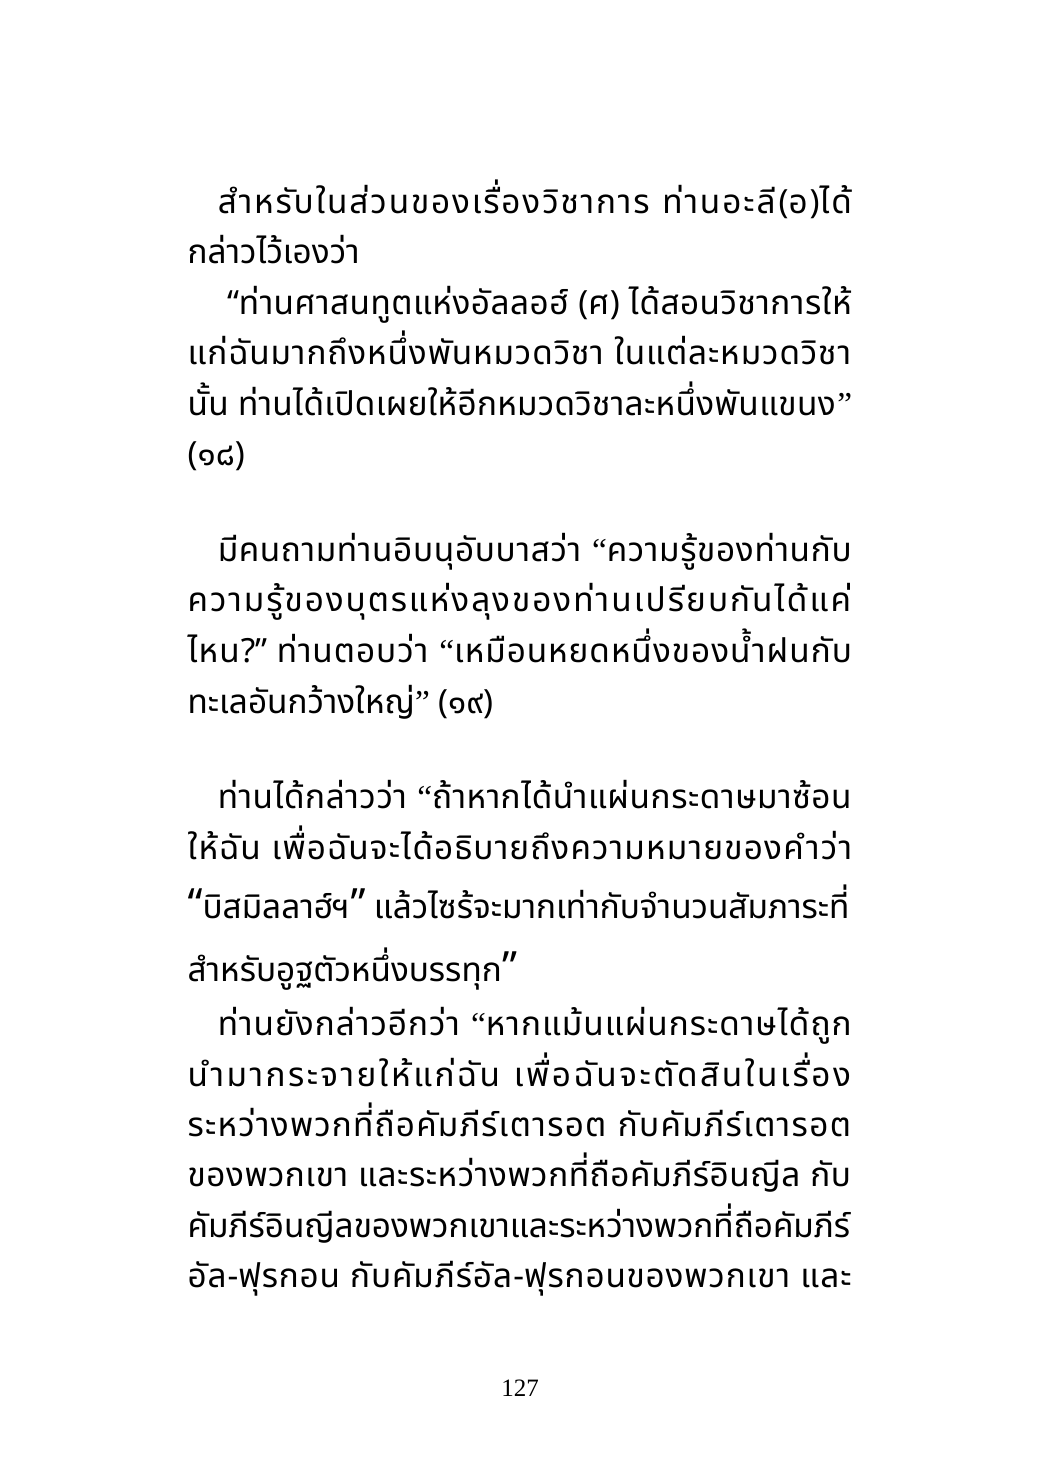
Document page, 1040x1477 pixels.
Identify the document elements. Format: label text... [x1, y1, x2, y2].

text มีคนถามท่านอิบนุอับบาสว่า “ความรู้ของท่านกับความรู้ของบุตรแห่งลุงของท่านเปรียบกันได้แค่ไหน?” ท่านตอบว่า “เหมือนหยดหนึ่งของน้ำฝนกับทะเลอันกว้างใหญ่” (๑๙) [187, 526, 852, 728]
text “ท่านศาสนทูตแห่งอัลลอฮ์ (ศ) ได้สอนวิชาการให้แก่ฉันมากถึงหนึ่งพันหมวดวิชา ในแต่ละหมวดวิชานั้น ท่านได้เปิดเผยให้อีกหมวดวิชาละหนึ่งพันแขนง” (๑๘) [187, 278, 852, 481]
text สำหรับในส่วนของเรื่องวิชาการ ท่านอะลี(อ)ได้กล่าวไว้เองว่า [187, 177, 852, 278]
text ท่านได้กล่าวว่า “ถ้าหากได้นำแผ่นกระดาษมาซ้อนให้ฉัน เพื่อฉันจะได้อธิบายถึงความหมายของคำว่า “บิสมิลลาฮ์ฯ” แล้วไซร้จะมากเท่ากับจำนวนสัมภาระที่สำหรับอูฐตัวหนึ่งบรรทุก” [187, 773, 852, 1000]
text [187, 1000, 852, 1303]
